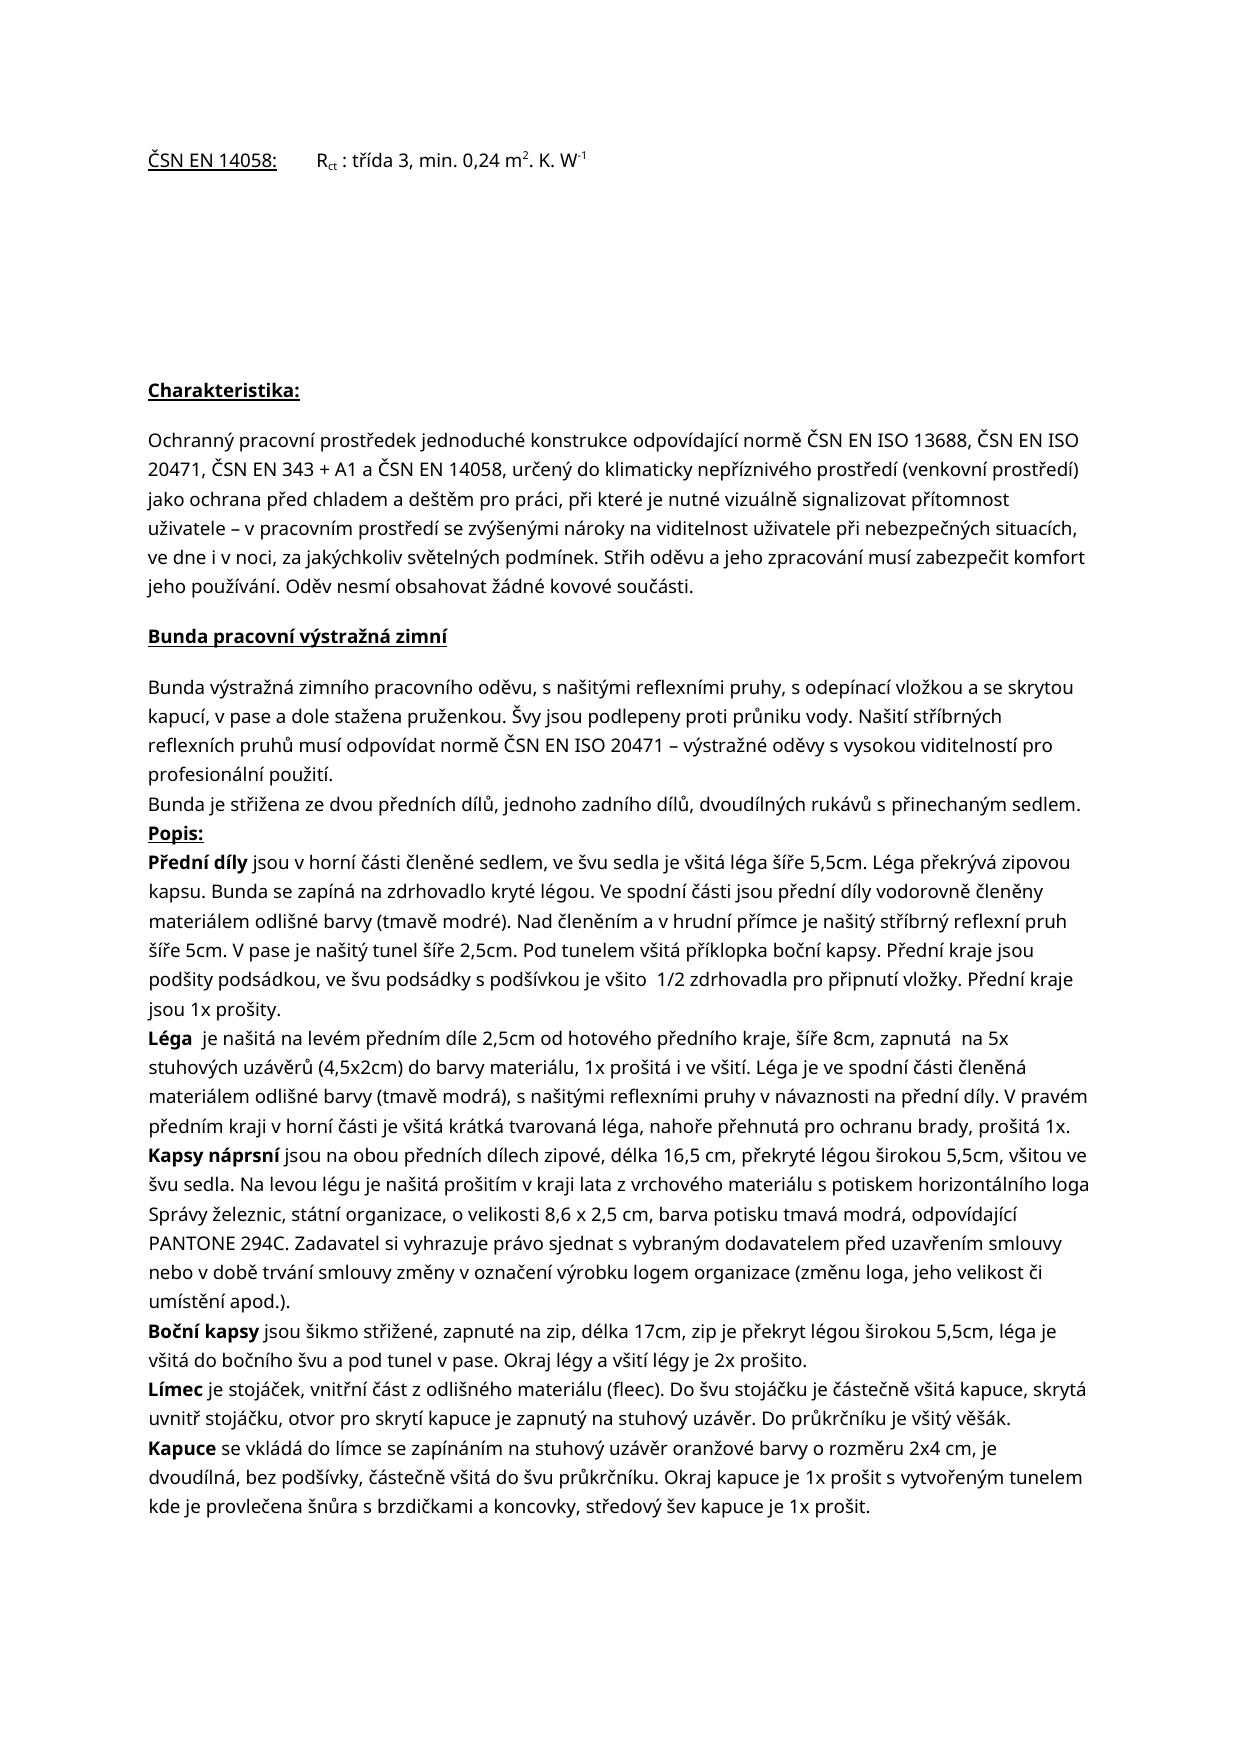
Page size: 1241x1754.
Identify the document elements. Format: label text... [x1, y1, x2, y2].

text Kapsy náprsní jsou na obou předních dílech zipové, délka 16,5 cm, překryté légou širokou 5,5cm, všitou ve švu sedla. Na levou légu je našitá prošitím v kraji lata z vrchového materiálu s potiskem horizontálního loga Správy železnic, státní organizace, o velikosti 8,6 x 2,5 cm, barva potisku tmavá modrá, odpovídající PANTONE 294C. Zadavatel si vyhrazuje právo sjednat s vybraným dodavatelem před uzavřením smlouvy nebo v době trvání smlouvy změny v označení výrobku logem organizace (změnu loga, jeho velikost či umístění apod.). [148, 1142, 1093, 1314]
text Límec je stojáček, vnitřní část z odlišného materiálu (fleec). Do švu stojáčku je částečně všitá kapuce, skrytá uvnitř stojáčku, otvor pro skrytí kapuce je zapnutý na stuhový uzávěr. Do průkrčníku je všitý věšák. [148, 1376, 1093, 1431]
text Bunda je střižena ze dvou předních dílů, jednoho zadního dílů, dvoudílných rukávů s přinechaným sedlem. [148, 791, 1093, 817]
text Kapuce se vkládá do límce se zapínáním na stuhový uzávěr oranžové barvy o rozměru 2x4 cm, je dvoudílná, bez podšívky, částečně všitá do švu průkrčníku. Okraj kapuce je 1x prošit s vytvořeným tunelem kde je provlečena šnůra s brzdičkami a koncovky, středový šev kapuce je 1x prošit. [148, 1435, 1093, 1519]
text Popis: [148, 820, 1093, 846]
text ČSN EN 14058: Rct : třída 3, min. 0,24 m2. K. W-1 [148, 148, 1093, 173]
text Bunda výstražná zimního pracovního oděvu, s našitými reflexními pruhy, s odepínací vložkou a se skrytou kapucí, v pase a dole stažena pruženkou. Švy jsou podlepeny proti průniku vody. Našití stříbrných reflexních pruhů musí odpovídat normě ČSN EN ISO 20471 – výstražné oděvy s vysokou viditelností pro profesionální použití. [148, 674, 1093, 787]
text Charakteristika: [148, 377, 1093, 403]
text Ochranný pracovní prostředek jednoduché konstrukce odpovídající normě ČSN EN ISO 13688, ČSN EN ISO 20471, ČSN EN 343 + A1 a ČSN EN 14058, určený do klimaticky nepříznivého prostředí (venkovní prostředí) jako ochrana před chladem a deštěm pro práci, při které je nutné vizuálně signalizovat přítomnost uživatele – v pracovním prostředí se zvýšenými nároky na viditelnost uživatele při nebezpečných situacích, ve dne i v noci, za jakýchkoliv světelných podmínek. Střih oděvu a jeho zpracování musí zabezpečit komfort jeho používání. Oděv nesmí obsahovat žádné kovové součásti. [148, 427, 1093, 599]
text Přední díly jsou v horní části členěné sedlem, ve švu sedla je všitá léga šíře 5,5cm. Léga překrývá zipovou kapsu. Bunda se zapíná na zdrhovadlo kryté légou. Ve spodní části jsou přední díly vodorovně členěny materiálem odlišné barvy (tmavě modré). Nad členěním a v hrudní přímce je našitý stříbrný reflexní pruh šíře 5cm. V pase je našitý tunel šíře 2,5cm. Pod tunelem všitá příklopka boční kapsy. Přední kraje jsou podšity podsádkou, ve švu podsádky s podšívkou je všito 1/2 zdrhovadla pro připnutí vložky. Přední kraje jsou 1x prošity. [148, 849, 1093, 1021]
text Bunda pracovní výstražná zimní [148, 624, 1093, 649]
text Boční kapsy jsou šikmo střižené, zapnuté na zip, délka 17cm, zip je překryt légou širokou 5,5cm, léga je všitá do bočního švu a pod tunel v pase. Okraj légy a všití légy je 2x prošito. [148, 1318, 1093, 1373]
text Léga je našitá na levém předním díle 2,5cm od hotového předního kraje, šíře 8cm, zapnutá na 5x stuhových uzávěrů (4,5x2cm) do barvy materiálu, 1x prošitá i ve všití. Léga je ve spodní části členěná materiálem odlišné barvy (tmavě modrá), s našitými reflexními pruhy v návaznosti na přední díly. V pravém předním kraji v horní části je všitá krátká tvarovaná léga, nahoře přehnutá pro ochranu brady, prošitá 1x. [148, 1025, 1093, 1138]
